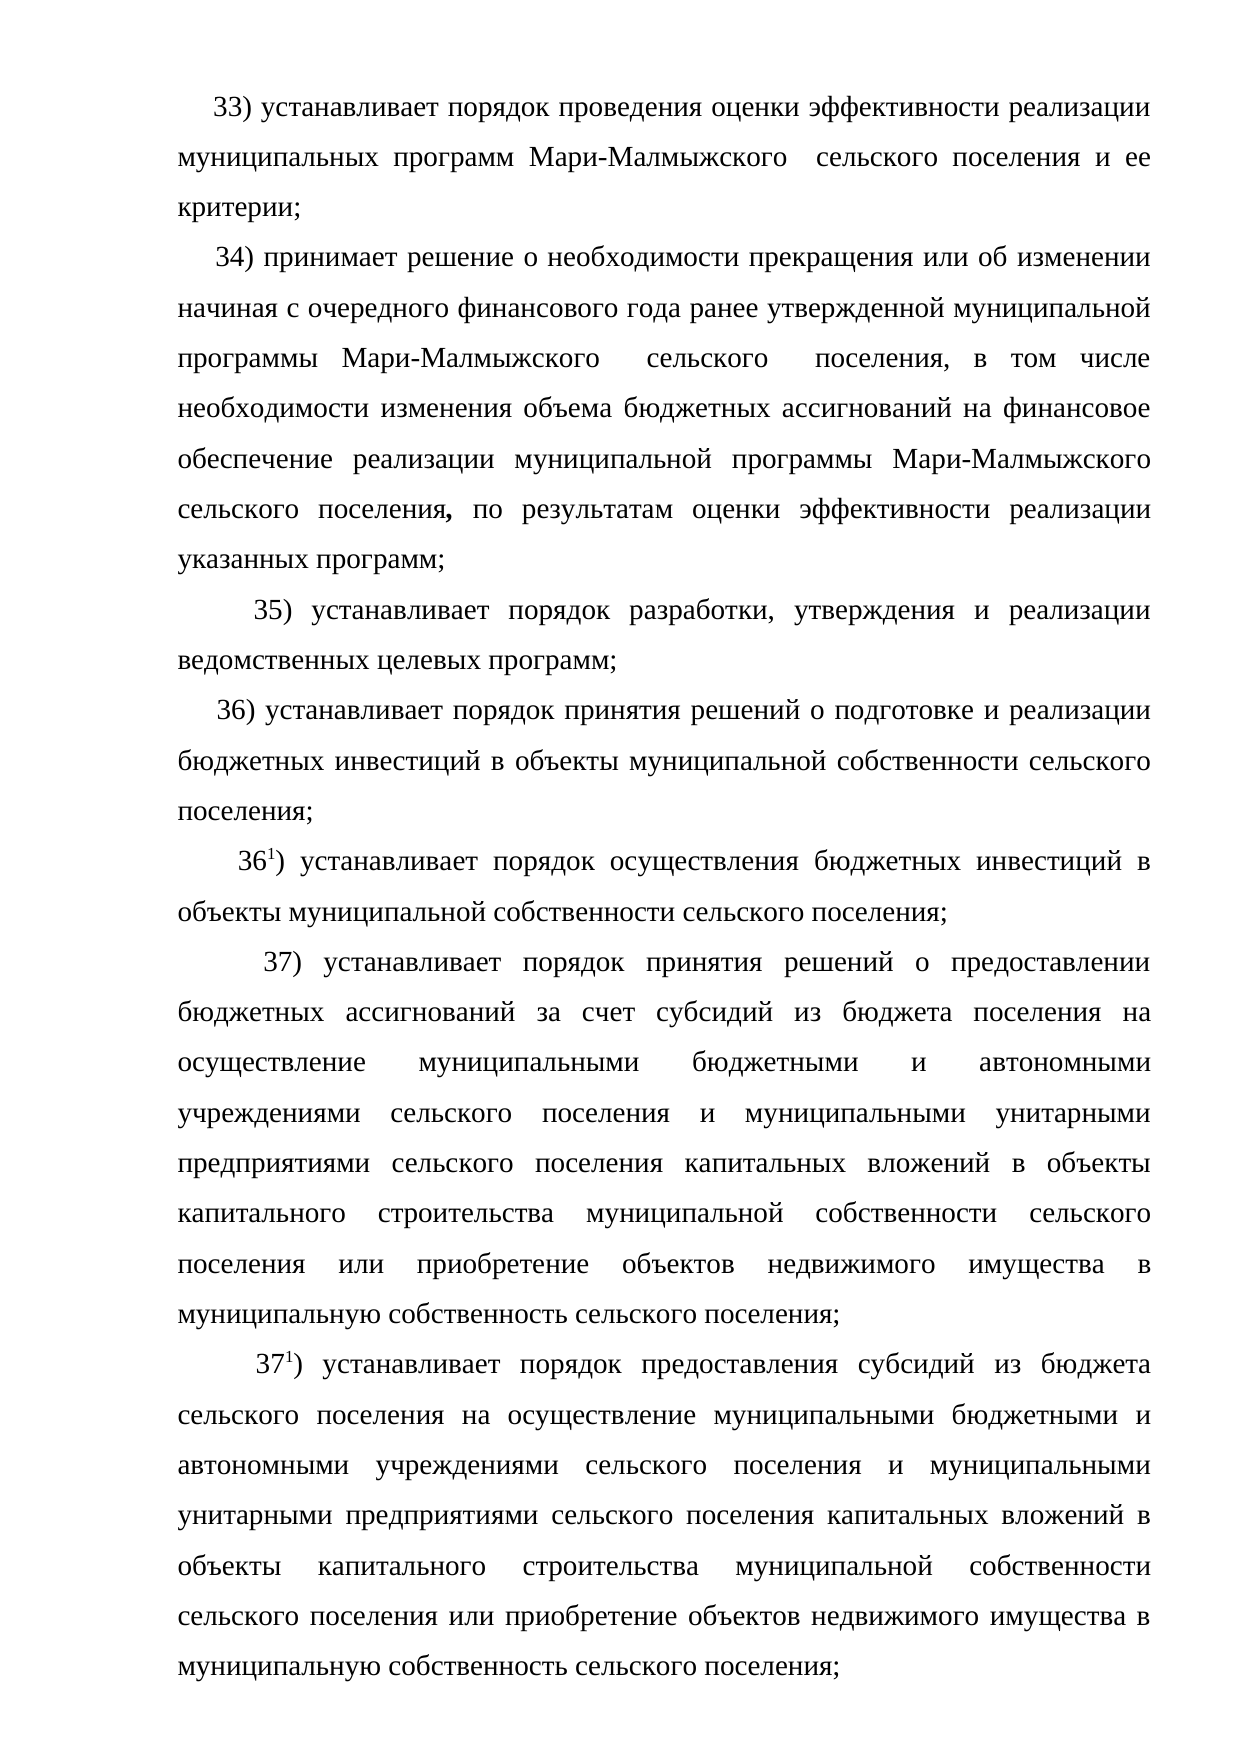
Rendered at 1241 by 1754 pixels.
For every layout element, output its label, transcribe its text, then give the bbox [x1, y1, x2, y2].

list 33) устанавливает порядок проведения оценки эффективности реализации муниципальных программ Мари-Малмыжского сельского поселения и ее критерии; [177, 89, 1152, 223]
list 361) устанавливает порядок осуществления бюджетных инвестиций в объекты муниципальной собственности сельского поселения; [177, 843, 1152, 927]
list 37) устанавливает порядок принятия решений о предоставлении бюджетных ассигнований за счет субсидий из бюджета поселения на осуществление муниципальными бюджетными и автономными учреждениями сельского поселения и муниципальными унитарными предприятиями сельского поселения капитальных вложений в объекты капитального строительства муниципальной собственности сельского поселения или приобретение объектов недвижимого имущества в муниципальную собственность сельского поселения; [177, 944, 1152, 1330]
list 35) устанавливает порядок разработки, утверждения и реализации ведомственных целевых программ; [177, 592, 1152, 676]
list 34) принимает решение о необходимости прекращения или об изменении начиная с очередного финансового года ранее утвержденной муниципальной программы Мари-Малмыжского сельского поселения, в том числе необходимости изменения объема бюджетных ассигнований на финансовое обеспечение реализации муниципальной программы Мари-Малмыжского сельского поселения, по результатам оценки эффективности реализации указанных программ; [177, 239, 1152, 575]
list 371) устанавливает порядок предоставления субсидий из бюджета сельского поселения на осуществление муниципальными бюджетными и автономными учреждениями сельского поселения и муниципальными унитарными предприятиями сельского поселения капитальных вложений в объекты капитального строительства муниципальной собственности сельского поселения или приобретение объектов недвижимого имущества в муниципальную собственность сельского поселения; [177, 1346, 1152, 1682]
list 36) устанавливает порядок принятия решений о подготовке и реализации бюджетных инвестиций в объекты муниципальной собственности сельского поселения; [177, 692, 1152, 827]
